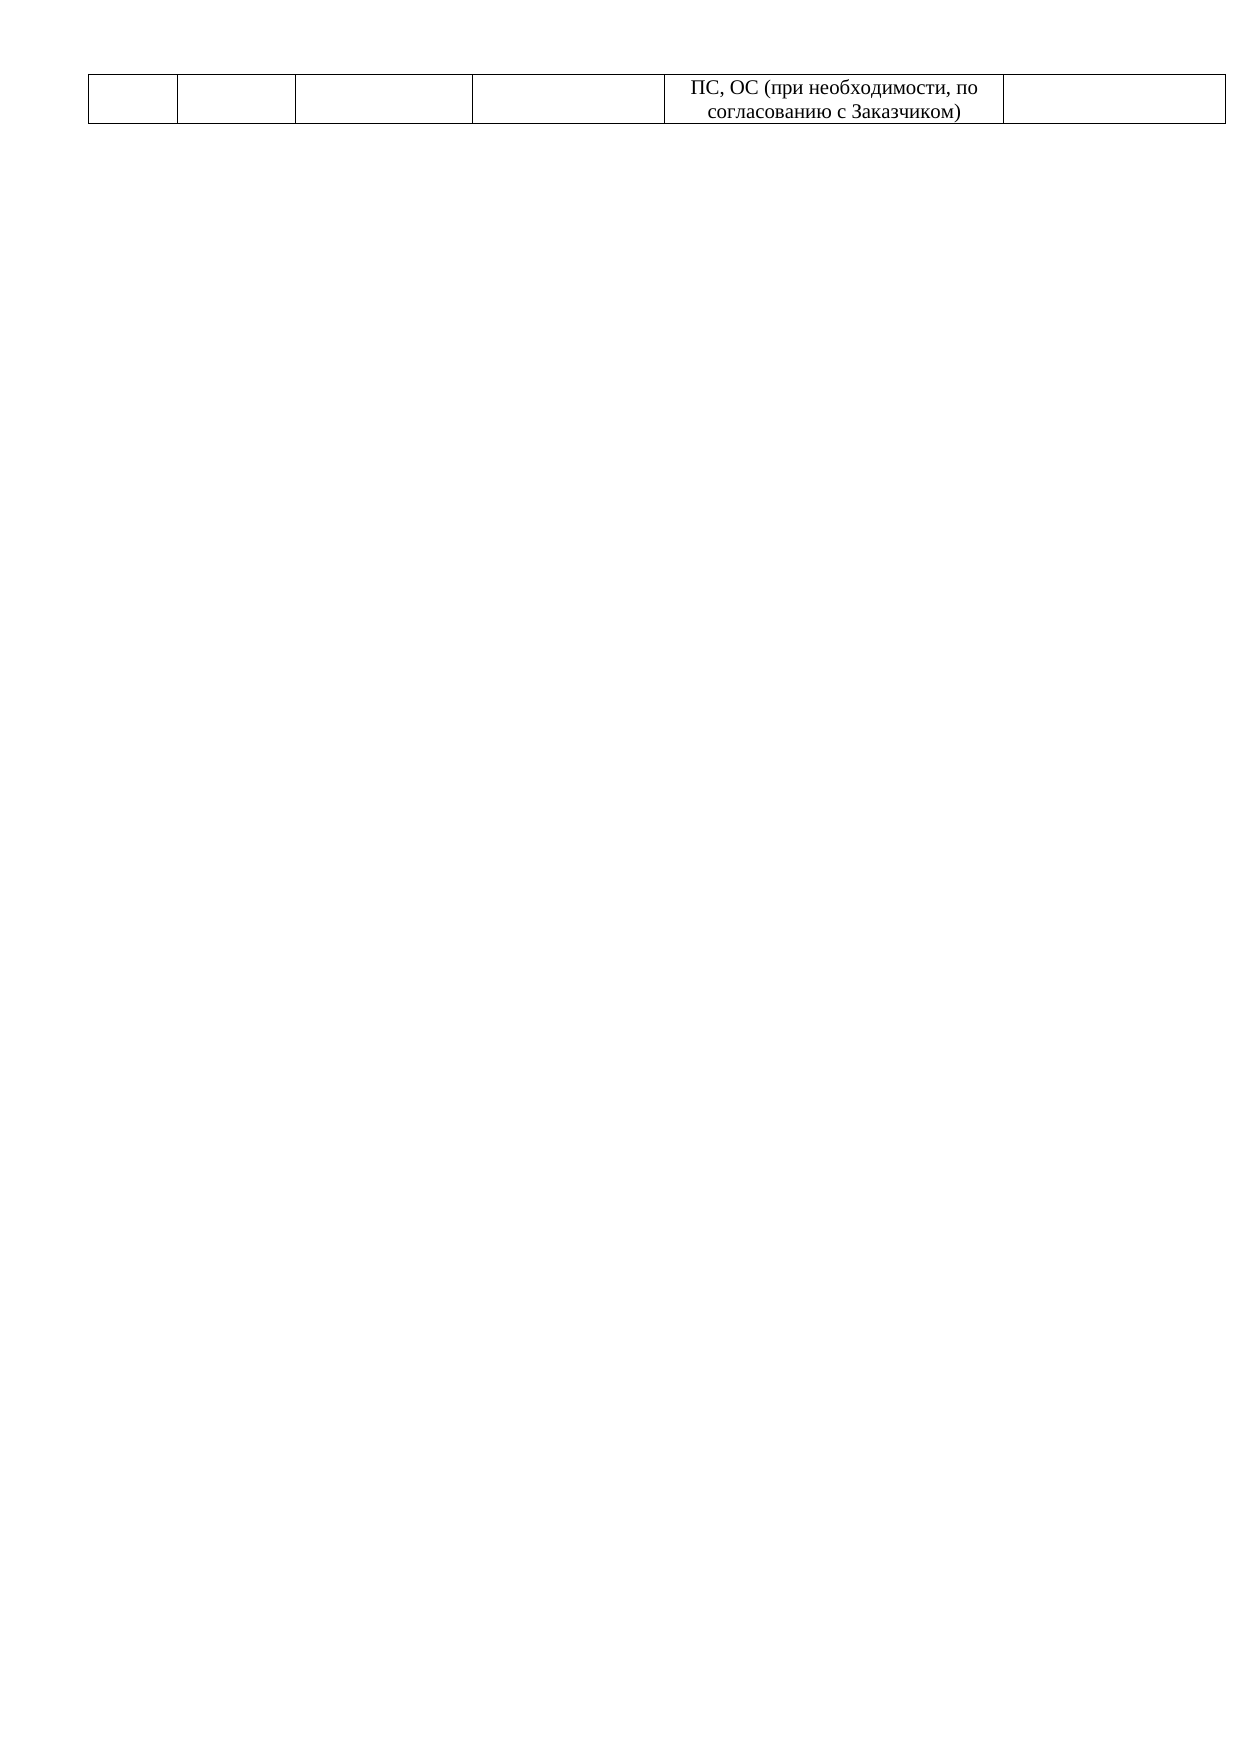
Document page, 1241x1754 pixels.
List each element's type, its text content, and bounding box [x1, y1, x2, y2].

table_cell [1004, 75, 1225, 123]
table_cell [473, 75, 664, 123]
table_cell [665, 75, 1003, 123]
table_cell 3.3. [178, 75, 295, 123]
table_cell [296, 75, 472, 123]
